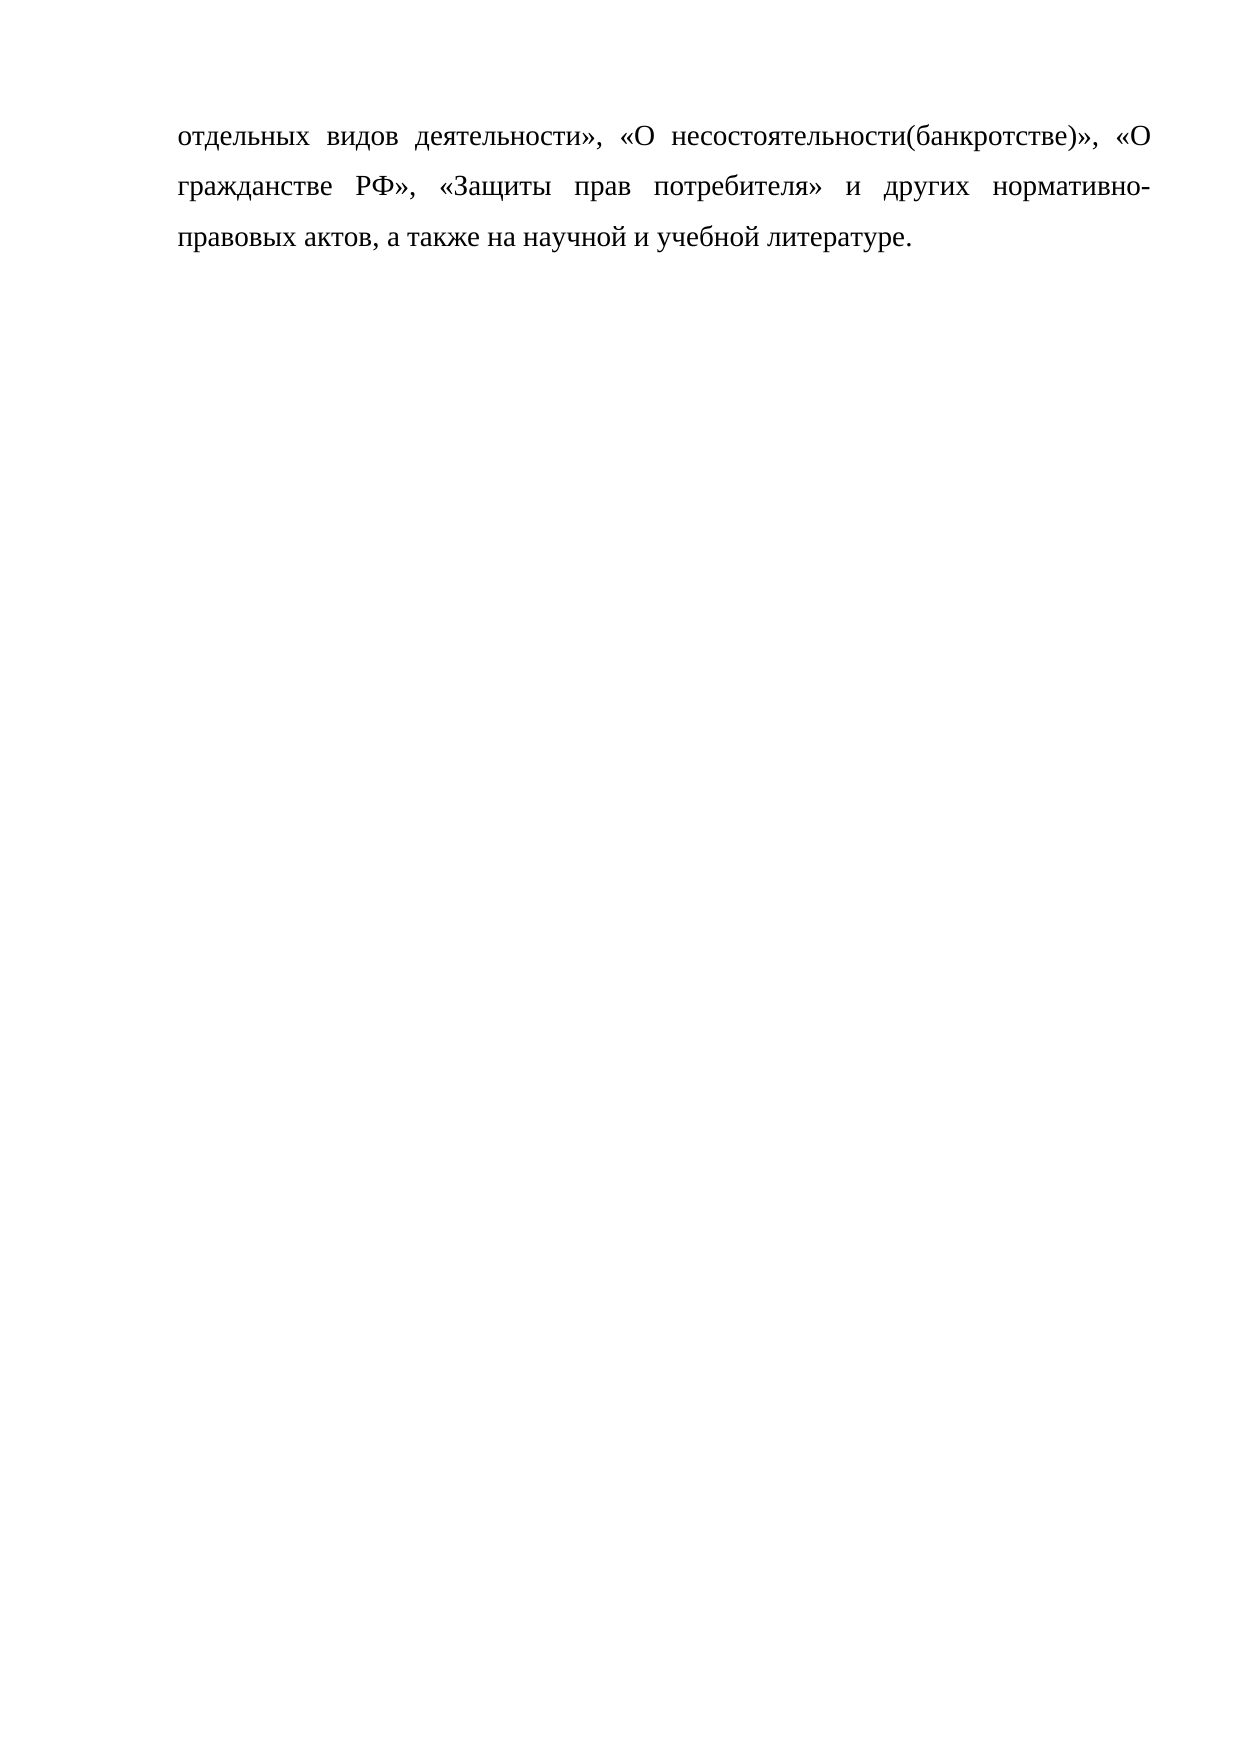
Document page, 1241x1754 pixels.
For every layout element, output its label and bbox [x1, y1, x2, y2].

text [177, 118, 1152, 252]
